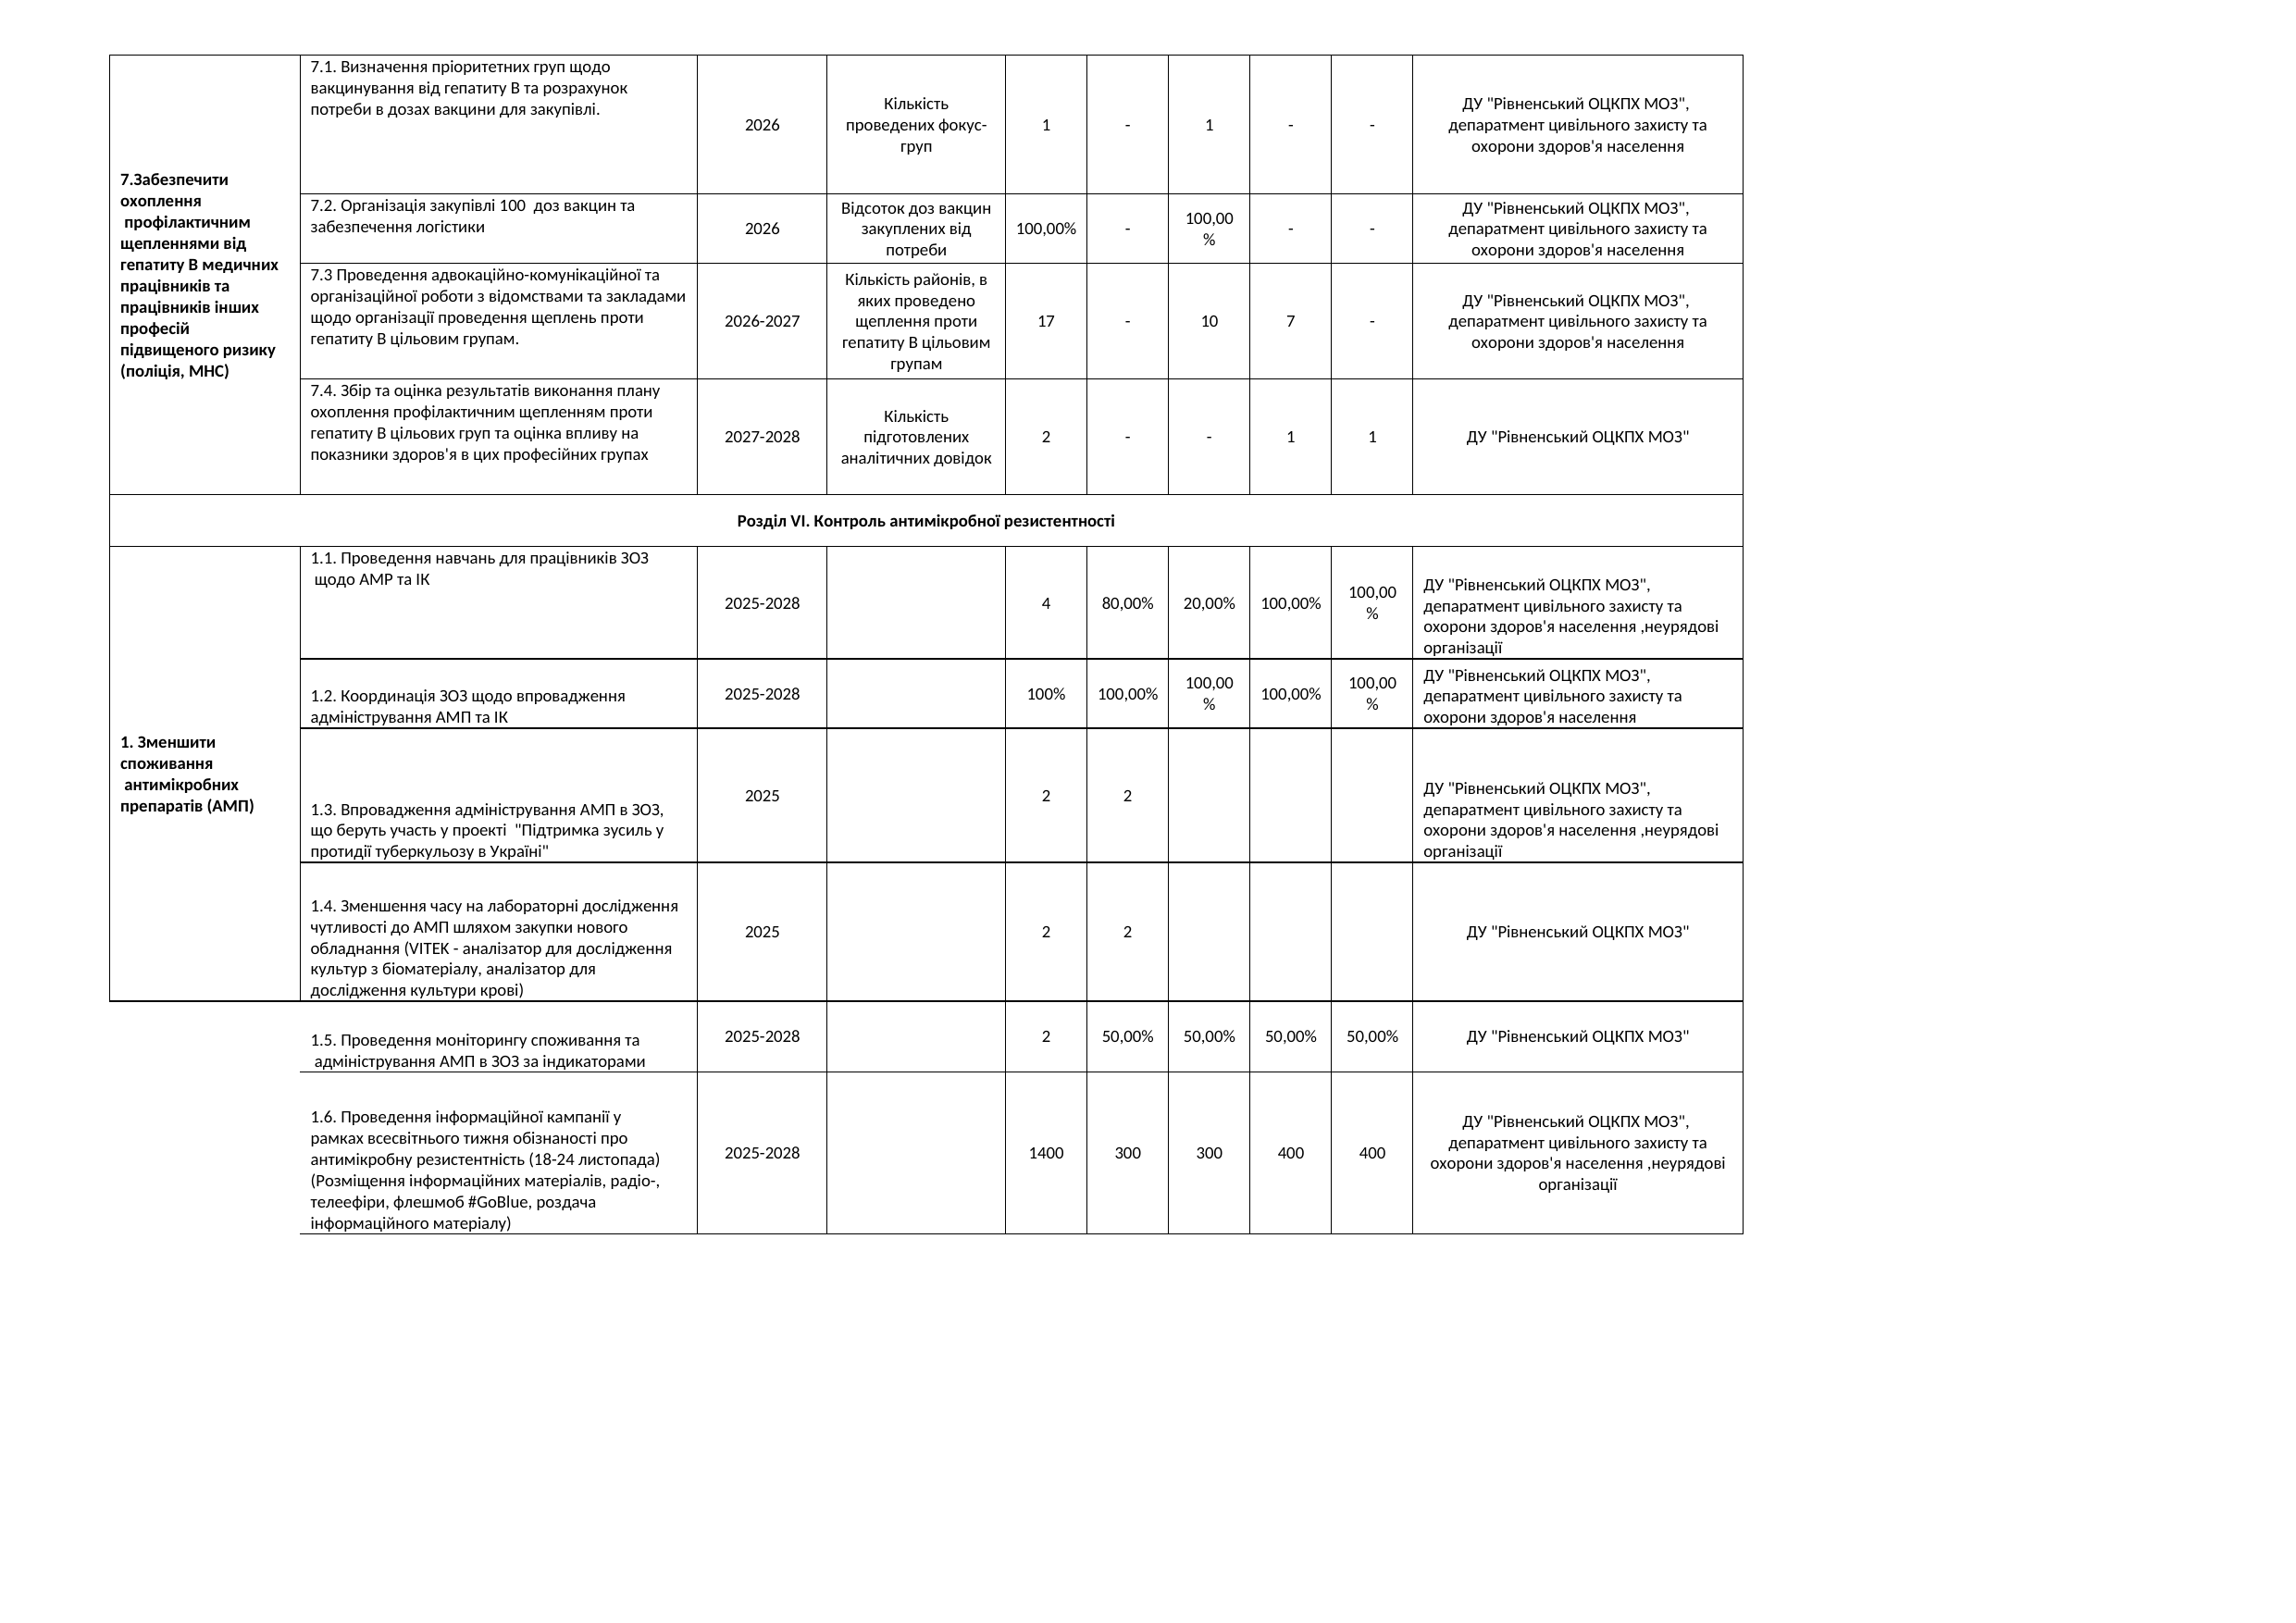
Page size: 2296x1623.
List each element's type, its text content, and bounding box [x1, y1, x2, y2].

table_cell - [1250, 194, 1331, 263]
table_cell 300 [1169, 1072, 1249, 1233]
table_cell 100,00% [1087, 660, 1168, 727]
table_cell 7.4. Збір та оцінка результатів виконання плану охоплення профілактичним щепленням проти гепатиту В цільових груп та оцінка впливу на показники здоров'я в цих професійних групах [301, 379, 697, 494]
table_cell 17 [1006, 264, 1086, 378]
table_cell - [1250, 56, 1331, 193]
table_cell 1.2. Координація ЗОЗ щодо впровадження адміністрування АМП та ІК [301, 660, 697, 727]
table_cell 400 [1250, 1072, 1331, 1233]
table_cell 2026 [698, 56, 826, 193]
table_cell 1. Зменшити споживання антимікробних препаратів (АМП) [110, 547, 300, 1000]
table_cell 1 [1169, 56, 1249, 193]
table_cell 2025-2028 [698, 1002, 826, 1072]
table_cell 1 [1006, 56, 1086, 193]
table_cell Кількість проведених фокус-груп [827, 56, 1005, 193]
table_cell 1.5. Проведення моніторингу споживання та адміністрування АМП в ЗОЗ за індикаторами [300, 1002, 697, 1072]
table_cell 2025-2028 [698, 547, 826, 658]
table_cell 100,00% [1332, 660, 1412, 727]
table_cell 400 [1332, 1072, 1412, 1233]
table_cell 2 [1006, 1002, 1086, 1072]
table_cell - [1169, 379, 1249, 494]
table_cell 4 [1006, 547, 1086, 658]
table_cell 2 [1006, 379, 1086, 494]
table_cell ДУ "Рівненський ОЦКПХ МОЗ", депаратмент цивільного захисту та охорони здоров'я населення ,неурядові організації [1413, 547, 1743, 658]
table_cell 2026 [698, 194, 826, 263]
table_cell 2025 [698, 863, 826, 1000]
table_cell 2026-2027 [698, 264, 826, 378]
table_cell 2025 [698, 729, 826, 861]
table_cell 10 [1169, 264, 1249, 378]
table_cell [827, 660, 1005, 727]
table_cell [827, 729, 1005, 861]
table_cell 2 [1087, 863, 1168, 1000]
table_cell 7 [1250, 264, 1331, 378]
table_cell 100,00% [1332, 547, 1412, 658]
table_cell 2 [1006, 729, 1086, 861]
table_cell ДУ "Рівненський ОЦКПХ МОЗ", депаратмент цивільного захисту та охорони здоров'я населення [1413, 660, 1743, 727]
table_cell [1250, 863, 1331, 1000]
table_cell 2025-2028 [698, 660, 826, 727]
table_cell ДУ "Рівненський ОЦКПХ МОЗ", депаратмент цивільного захисту та охорони здоров'я населення [1413, 264, 1743, 378]
table_cell 7.2. Організація закупівлі 100 доз вакцин та забезпечення логістики [301, 194, 697, 263]
table_cell 1 [1332, 379, 1412, 494]
table_cell 100,00% [1006, 194, 1086, 263]
table_cell 2 [1087, 729, 1168, 861]
table_cell 1400 [1006, 1072, 1086, 1233]
table_cell 100,00% [1169, 194, 1249, 263]
table_cell - [1332, 194, 1412, 263]
table_cell - [1332, 56, 1412, 193]
table_cell 80,00% [1087, 547, 1168, 658]
table_cell [827, 1002, 1005, 1072]
table_cell ДУ "Рівненський ОЦКПХ МОЗ" [1413, 1002, 1743, 1072]
table_cell [1332, 729, 1412, 861]
table_cell 7.3 Проведення адвокаційно-комунікаційної та організаційної роботи з відомствами та закладами щодо організації проведення щеплень проти гепатиту В цільовим групам. [301, 264, 697, 378]
table_cell 1.3. Впровадження адміністрування АМП в ЗОЗ, що беруть участь у проекті "Підтримка зусиль у протидії туберкульозу в Україні" [301, 729, 697, 861]
table_cell ДУ "Рівненський ОЦКПХ МОЗ" [1413, 379, 1743, 494]
table_cell ДУ "Рівненський ОЦКПХ МОЗ", депаратмент цивільного захисту та охорони здоров'я населення [1413, 194, 1743, 263]
table_cell Кількість підготовлених аналітичних довідок [827, 379, 1005, 494]
table_cell 1.4. Зменшення часу на лабораторні дослідження чутливості до АМП шляхом закупки нового обладнання (VITEK - аналізатор для дослідження культур з біоматеріалу, аналізатор для дослідження культури крові) [301, 863, 697, 1000]
table_cell 1 [1250, 379, 1331, 494]
table_cell 1.1. Проведення навчань для працівників ЗОЗ щодо АМР та ІК [301, 547, 697, 658]
table_cell 100,00% [1169, 660, 1249, 727]
table_cell 2025-2028 [698, 1072, 826, 1233]
table_cell 50,00% [1250, 1002, 1331, 1072]
table_cell 100% [1006, 660, 1086, 727]
table_cell 7.Забезпечити охоплення профілактичним щепленнями від гепатиту B медичних працівників та працівників інших професій підвищеного ризику (поліція, МНС) [110, 56, 300, 494]
table_cell - [1087, 264, 1168, 378]
table_cell - [1087, 194, 1168, 263]
table_cell ДУ "Рівненський ОЦКПХ МОЗ" [1413, 863, 1743, 1000]
table_cell 2027-2028 [698, 379, 826, 494]
table_cell [827, 863, 1005, 1000]
table_cell ДУ "Рівненський ОЦКПХ МОЗ", депаратмент цивільного захисту та охорони здоров'я населення [1413, 56, 1743, 193]
table_cell [1169, 729, 1249, 861]
table_cell 20,00% [1169, 547, 1249, 658]
table_cell - [1087, 56, 1168, 193]
table_cell 1.6. Проведення інформаційної кампанії у рамках всесвітнього тижня обізнаності про антимікробну резистентність (18-24 листопада) (Розміщення інформаційних матеріалів, радіо-, телеефіри, флешмоб #GoBlue, роздача інформаційного матеріалу) [300, 1072, 697, 1233]
table_cell 300 [1087, 1072, 1168, 1233]
table_cell [1332, 863, 1412, 1000]
table_cell Відсоток доз вакцин закуплених від потреби [827, 194, 1005, 263]
table_cell 50,00% [1087, 1002, 1168, 1072]
table_cell [827, 1072, 1005, 1233]
table_cell ДУ "Рівненський ОЦКПХ МОЗ", депаратмент цивільного захисту та охорони здоров'я населення ,неурядові організації [1413, 1072, 1743, 1233]
table_cell 2 [1006, 863, 1086, 1000]
table_cell Кількість районів, в яких проведено щеплення проти гепатиту В цільовим групам [827, 264, 1005, 378]
table_cell 50,00% [1169, 1002, 1249, 1072]
table_cell [1250, 729, 1331, 861]
table_cell 100,00% [1250, 660, 1331, 727]
table_cell [827, 547, 1005, 658]
table_cell 7.1. Визначення пріоритетних груп щодо вакцинування від гепатиту В та розрахунок потреби в дозах вакцини для закупівлі. [301, 56, 697, 193]
table_cell 50,00% [1332, 1002, 1412, 1072]
table_cell - [1332, 264, 1412, 378]
table_cell Розділ VI. Контроль антимікробної резистентності [110, 495, 1743, 546]
table_cell 100,00% [1250, 547, 1331, 658]
table_cell ДУ "Рівненський ОЦКПХ МОЗ", депаратмент цивільного захисту та охорони здоров'я населення ,неурядові організації [1413, 729, 1743, 861]
table_cell - [1087, 379, 1168, 494]
table_cell [1169, 863, 1249, 1000]
